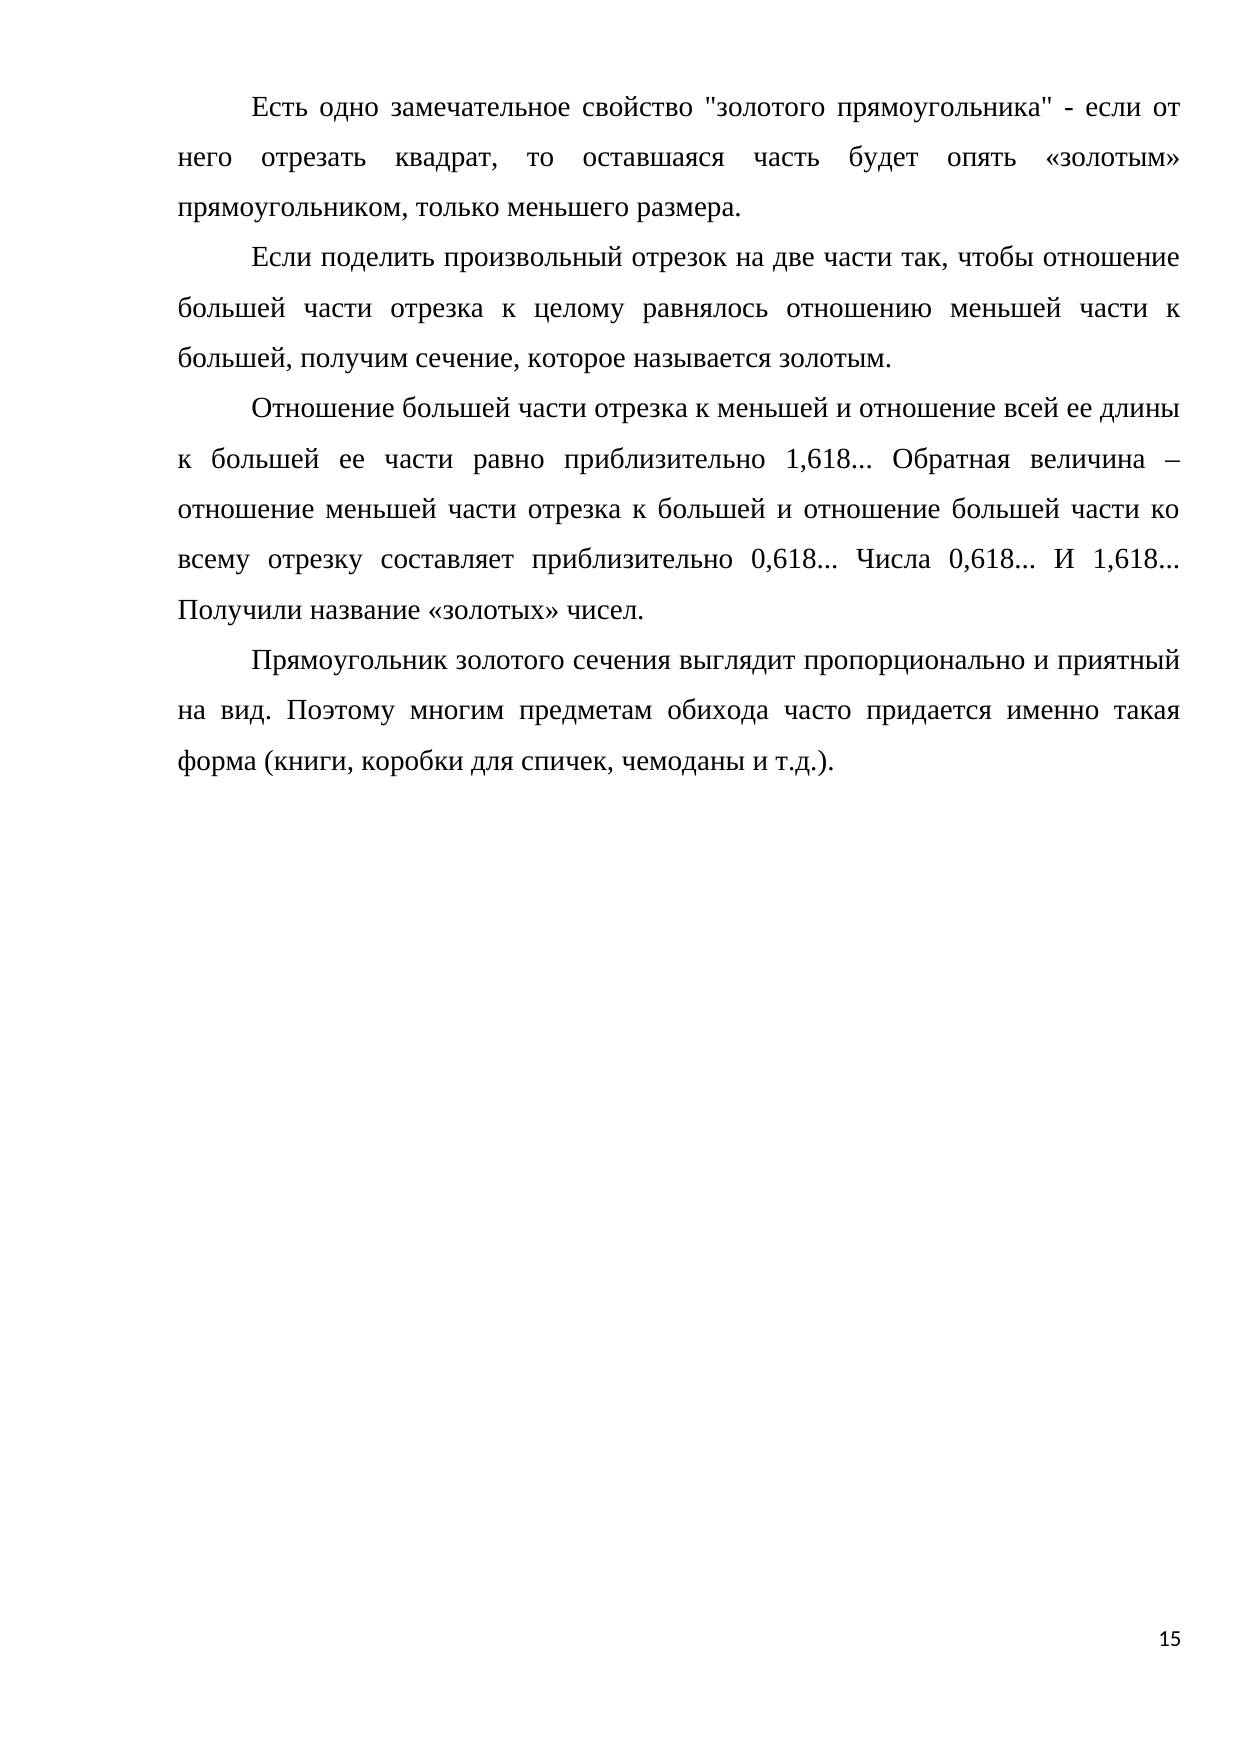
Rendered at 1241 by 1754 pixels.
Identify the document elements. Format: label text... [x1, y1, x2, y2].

text Отношение большей части отрезка к меньшей и отношение всей ее длины к большей ее части равно приблизительно 1,618... Обратная величина –отношение меньшей части отрезка к большей и отношение большей части ко всему отрезку составляет приблизительно 0,618... Числа 0,618... И 1,618... Получили название «золотых» чисел. [177, 391, 1181, 625]
text Есть одно замечательное свойство "золотого прямоугольника" - если от него отрезать квадрат, то оставшаяся часть будет опять «золотым» прямоугольником, только меньшего размера. [177, 89, 1181, 223]
text Если поделить произвольный отрезок на две части так, чтобы отношение большей части отрезка к целому равнялось отношению меньшей части к большей, получим сечение, которое называется золотым. [177, 239, 1181, 374]
text Прямоугольник золотого сечения выглядит пропорционально и приятный на вид. Поэтому многим предметам обихода часто придается именно такая форма (книги, коробки для спичек, чемоданы и т.д.). [177, 642, 1181, 776]
